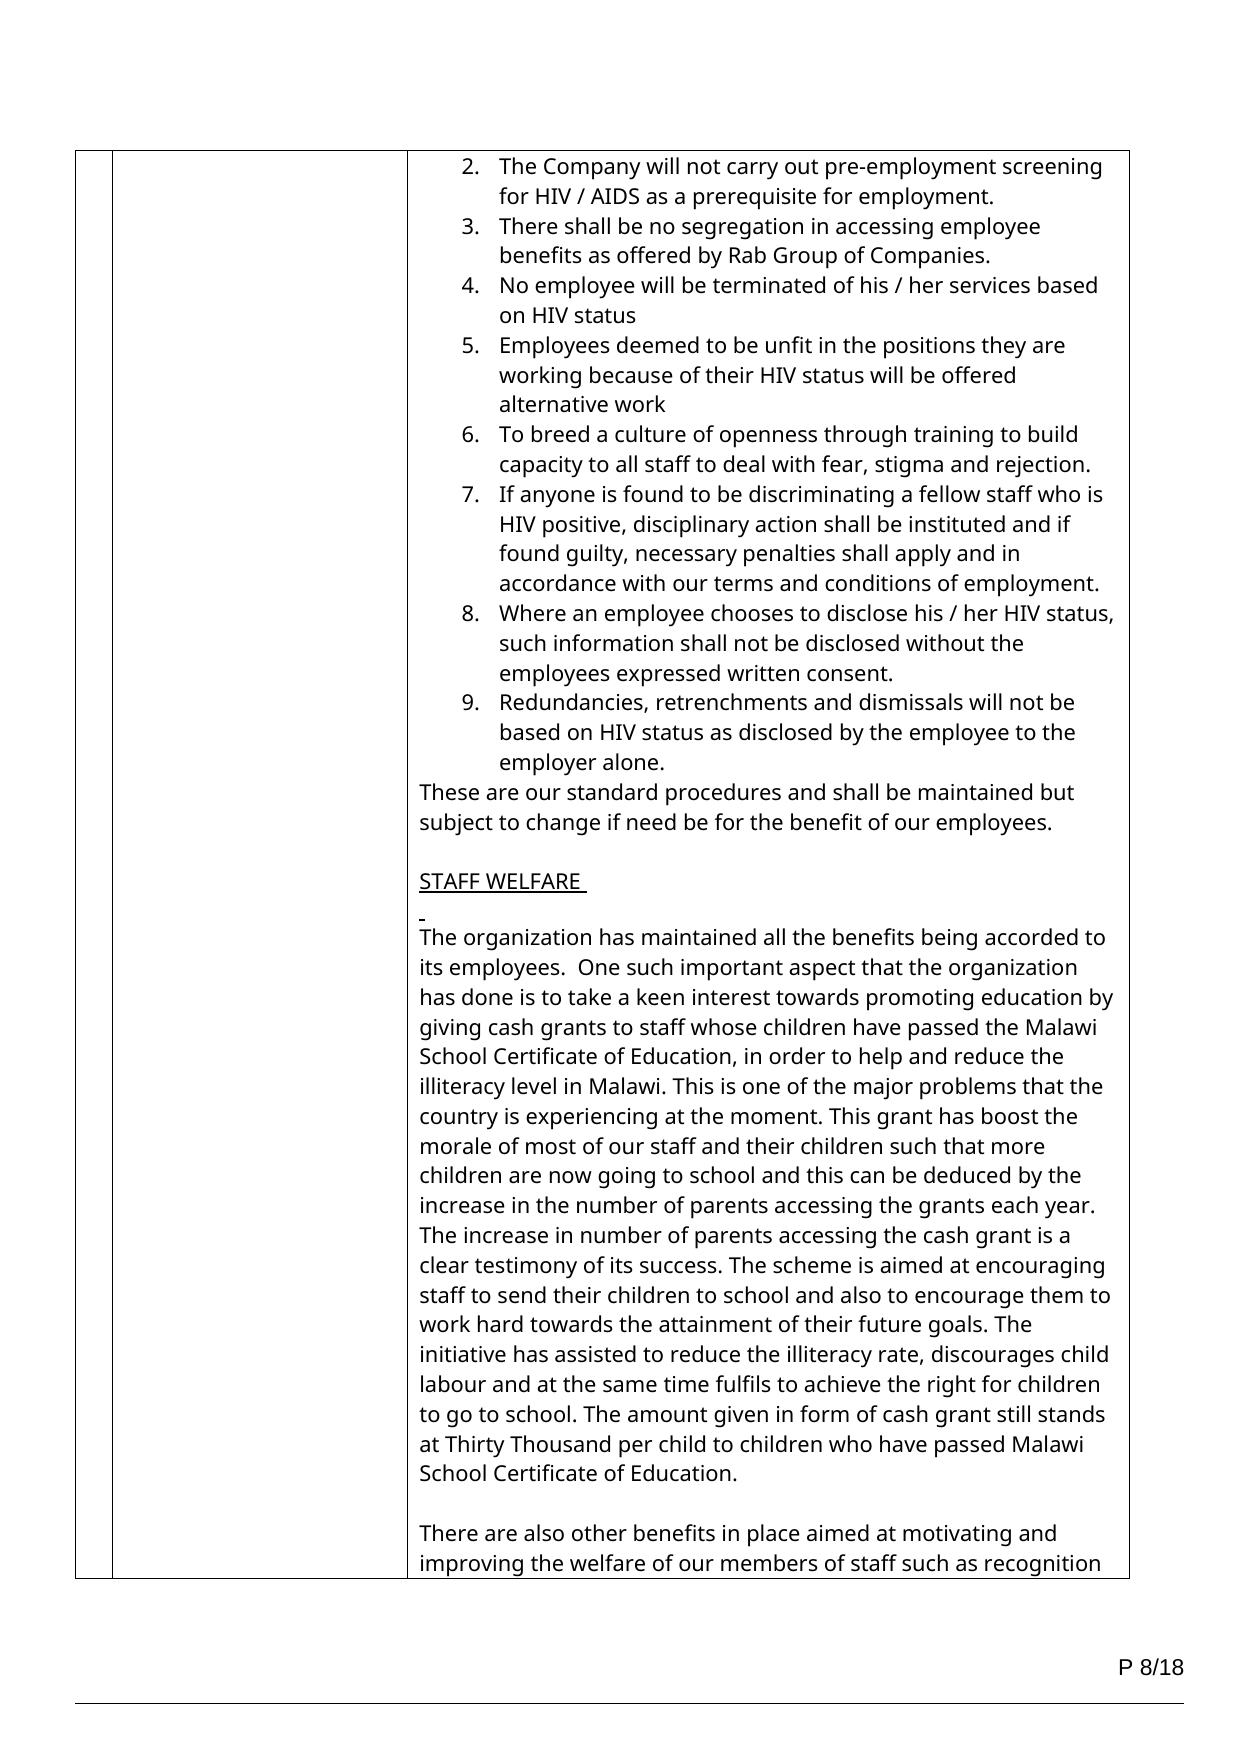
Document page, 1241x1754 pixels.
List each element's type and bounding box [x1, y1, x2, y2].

table_cell [408, 151, 1129, 1578]
table_cell [113, 151, 407, 1578]
table_cell [76, 151, 112, 1578]
